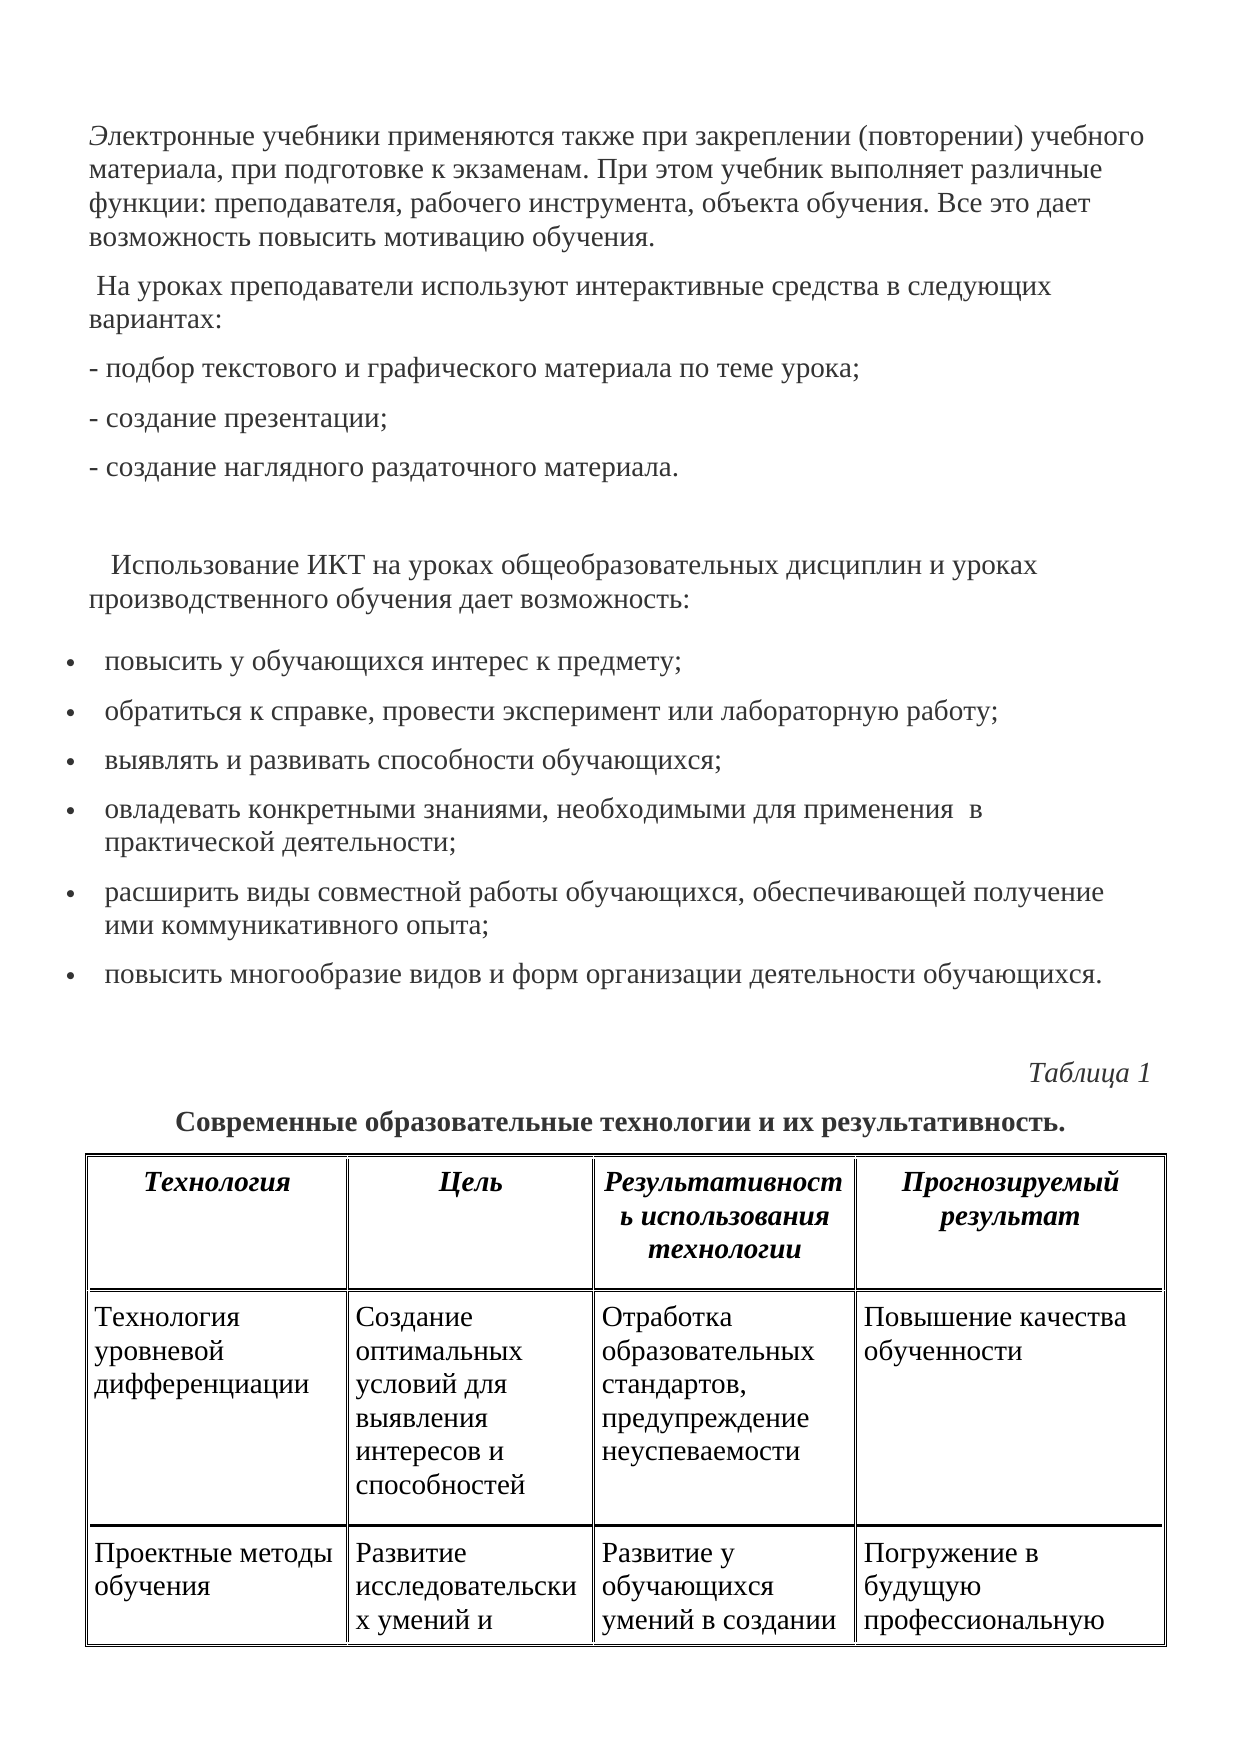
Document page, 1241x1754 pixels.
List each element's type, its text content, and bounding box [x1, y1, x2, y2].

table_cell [594, 1527, 856, 1643]
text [89, 118, 1152, 252]
text - подбор текстового и графического материала по теме урока; [89, 351, 1152, 384]
table_cell Отработка образовательных стандартов, предупреждение неуспеваемости [595, 1292, 854, 1524]
table_cell Технология уровневой дифференциации [88, 1288, 346, 1524]
text Современные образовательные технологии и их результативность. [89, 1104, 1152, 1137]
table_header Результативность использования технологии [594, 1157, 856, 1288]
list овладевать конкретными знаниями, необходимыми для применения в практической деятельности; [67, 791, 1152, 858]
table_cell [856, 1524, 1164, 1643]
table_header Технология [88, 1157, 348, 1288]
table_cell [348, 1527, 594, 1643]
list обратиться к справке, провести эксперимент или лабораторную работу; [67, 693, 1152, 726]
text Таблица 1 [89, 1055, 1152, 1088]
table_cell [88, 1524, 348, 1643]
text На уроках преподаватели используют интерактивные средства в следующих вариантах: [89, 268, 1152, 335]
list выявлять и развивать способности обучающихся; [67, 742, 1152, 775]
table_cell Создание оптимальных условий для выявления интересов и способностей [349, 1292, 592, 1524]
text - создание наглядного раздаточного материала. [89, 449, 1152, 482]
table_header Цель [348, 1157, 594, 1288]
text Использование ИКТ на уроках общеобразовательных дисциплин и уроках производственного обучения дает возможность: [89, 547, 1152, 614]
text - создание презентации; [89, 400, 1152, 433]
table_cell Повышение качества обученности [857, 1288, 1164, 1524]
list повысить у обучающихся интерес к предмету; [67, 643, 1152, 677]
list повысить многообразие видов и форм организации деятельности обучающихся. [67, 956, 1152, 990]
list расширить виды совместной работы обучающихся, обеспечивающей получение ими коммуникативного опыта; [67, 874, 1152, 941]
table_header Прогнозируемый результат [856, 1157, 1164, 1288]
